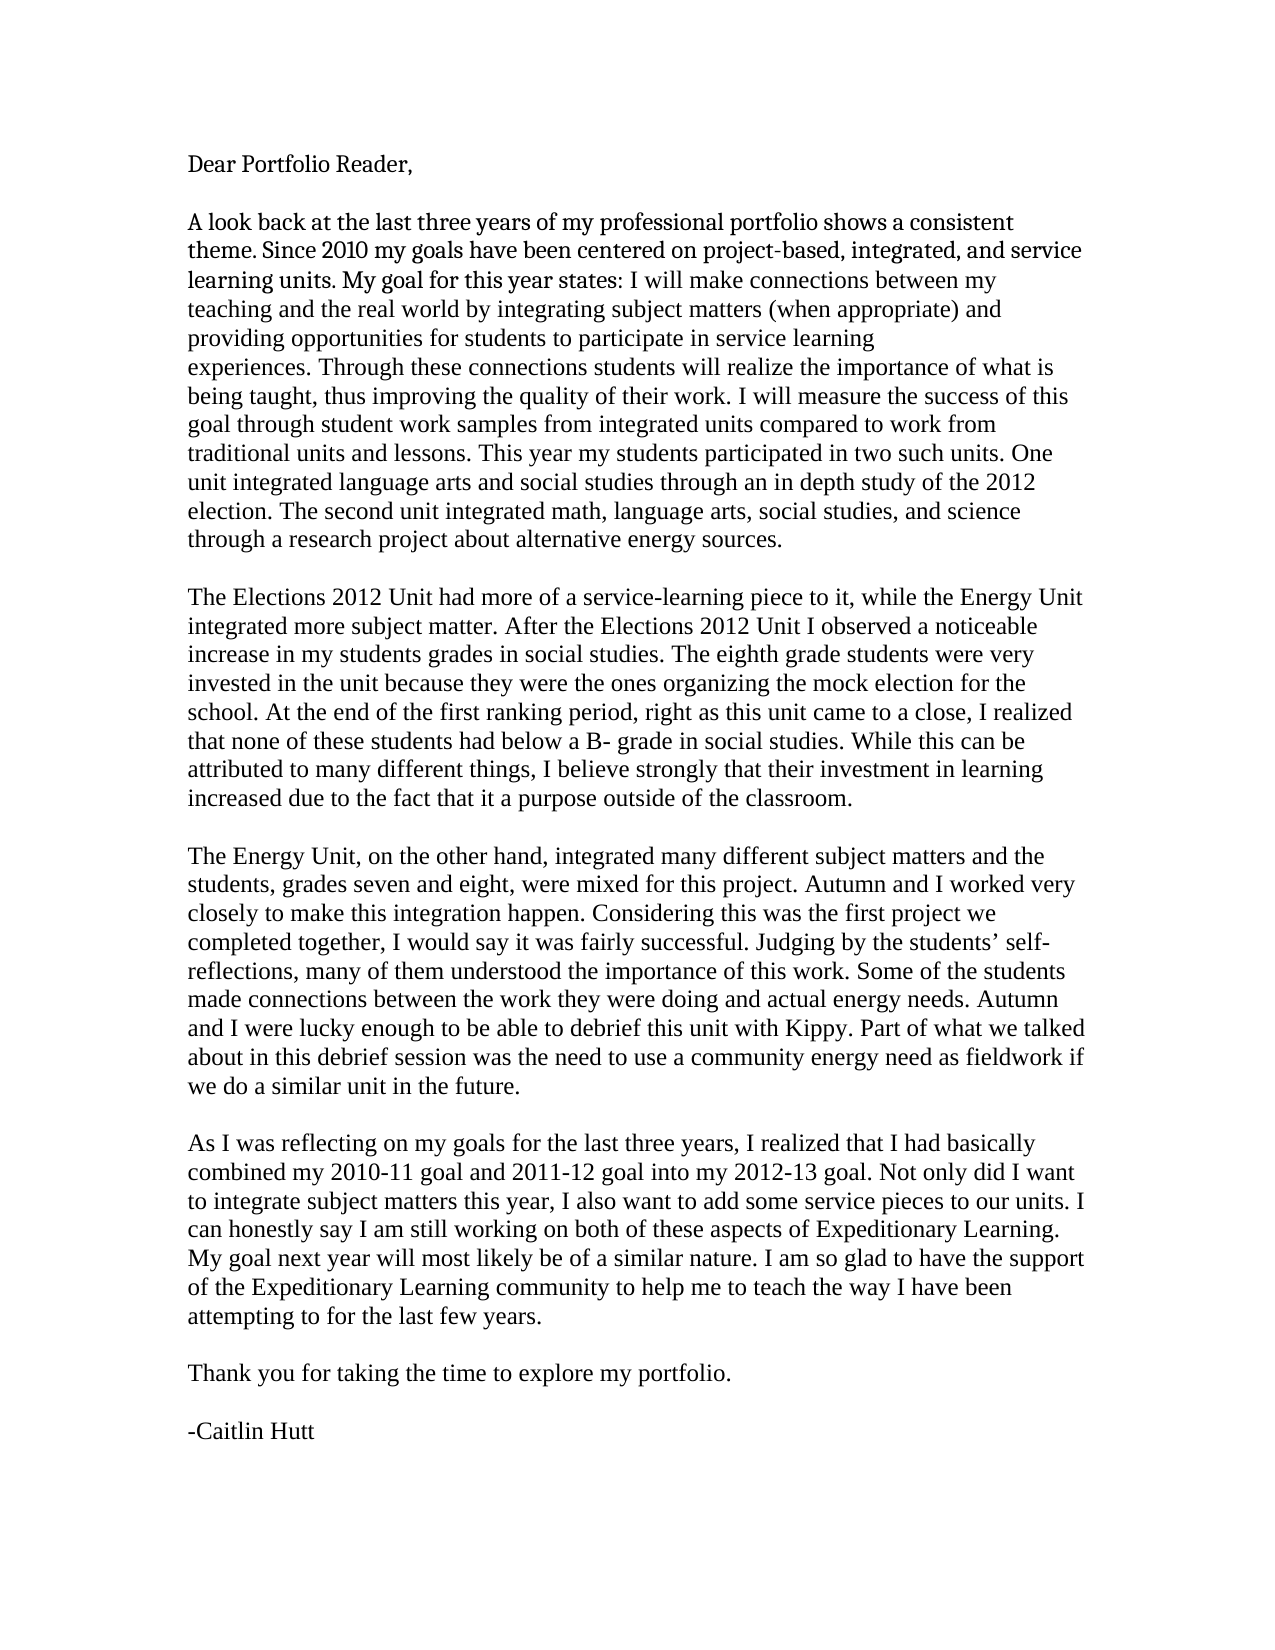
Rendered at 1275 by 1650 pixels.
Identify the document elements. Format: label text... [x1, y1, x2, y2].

text Thank you for taking the time to explore my portfolio. [187, 1358, 1087, 1387]
text -Caitlin Hutt [187, 1416, 1087, 1444]
text As I was reflecting on my goals for the last three years, I realized that I had basically combined my 2010-11 goal and 2011-12 goal into my 2012-13 goal. Not only did I want to integrate subject matters this year, I also want to add some service pieces to our units. I can honestly say I am still working on both of these aspects of Expeditionary Learning. My goal next year will most likely be of a similar nature. I am so glad to have the support of the Expeditionary Learning community to help me to teach the way I have been attempting to for the last few years. [187, 1128, 1087, 1329]
text The Energy Unit, on the other hand, integrated many different subject matters and the students, grades seven and eight, were mixed for this project. Autumn and I worked very closely to make this integration happen. Considering this was the first project we completed together, I would say it was fairly successful. Judging by the students’ self-reflections, many of them understood the importance of this work. Some of the students made connections between the work they were doing and actual energy needs. Autumn and I were lucky enough to be able to debrief this unit with Kippy. Part of what we talked about in this debrief session was the need to use a community energy need as fieldwork if we do a similar unit in the future. [187, 841, 1087, 1099]
text The Elections 2012 Unit had more of a service-learning piece to it, while the Energy Unit integrated more subject matter. After the Elections 2012 Unit I observed a noticeable increase in my students grades in social studies. The eighth grade students were very invested in the unit because they were the ones organizing the mock election for the school. At the end of the first ranking period, right as this unit came to a close, I realized that none of these students had below a B- grade in social studies. While this can be attributed to many different things, I believe strongly that their investment in learning increased due to the fact that it a purpose outside of the classroom. [187, 582, 1087, 812]
text Dear Portfolio Reader, [187, 150, 1087, 179]
text A look back at the last three years of my professional portfolio shows a consistent theme. Since 2010 my goals have been centered on project-based, integrated, and service learning units. My goal for this year states: I will make connections between my teaching and the real world by integrating subject matters (when appropriate) and providing opportunities for students to participate in service learning experiences. Through these connections students will realize the importance of what is being taught, thus improving the quality of their work. I will measure the success of this goal through student work samples from integrated units compared to work from traditional units and lessons. This year my students participated in two such units. One unit integrated language arts and social studies through an in depth study of the 2012 election. The second unit integrated math, language arts, social studies, and science through a research project about alternative energy sources. [187, 207, 1087, 553]
